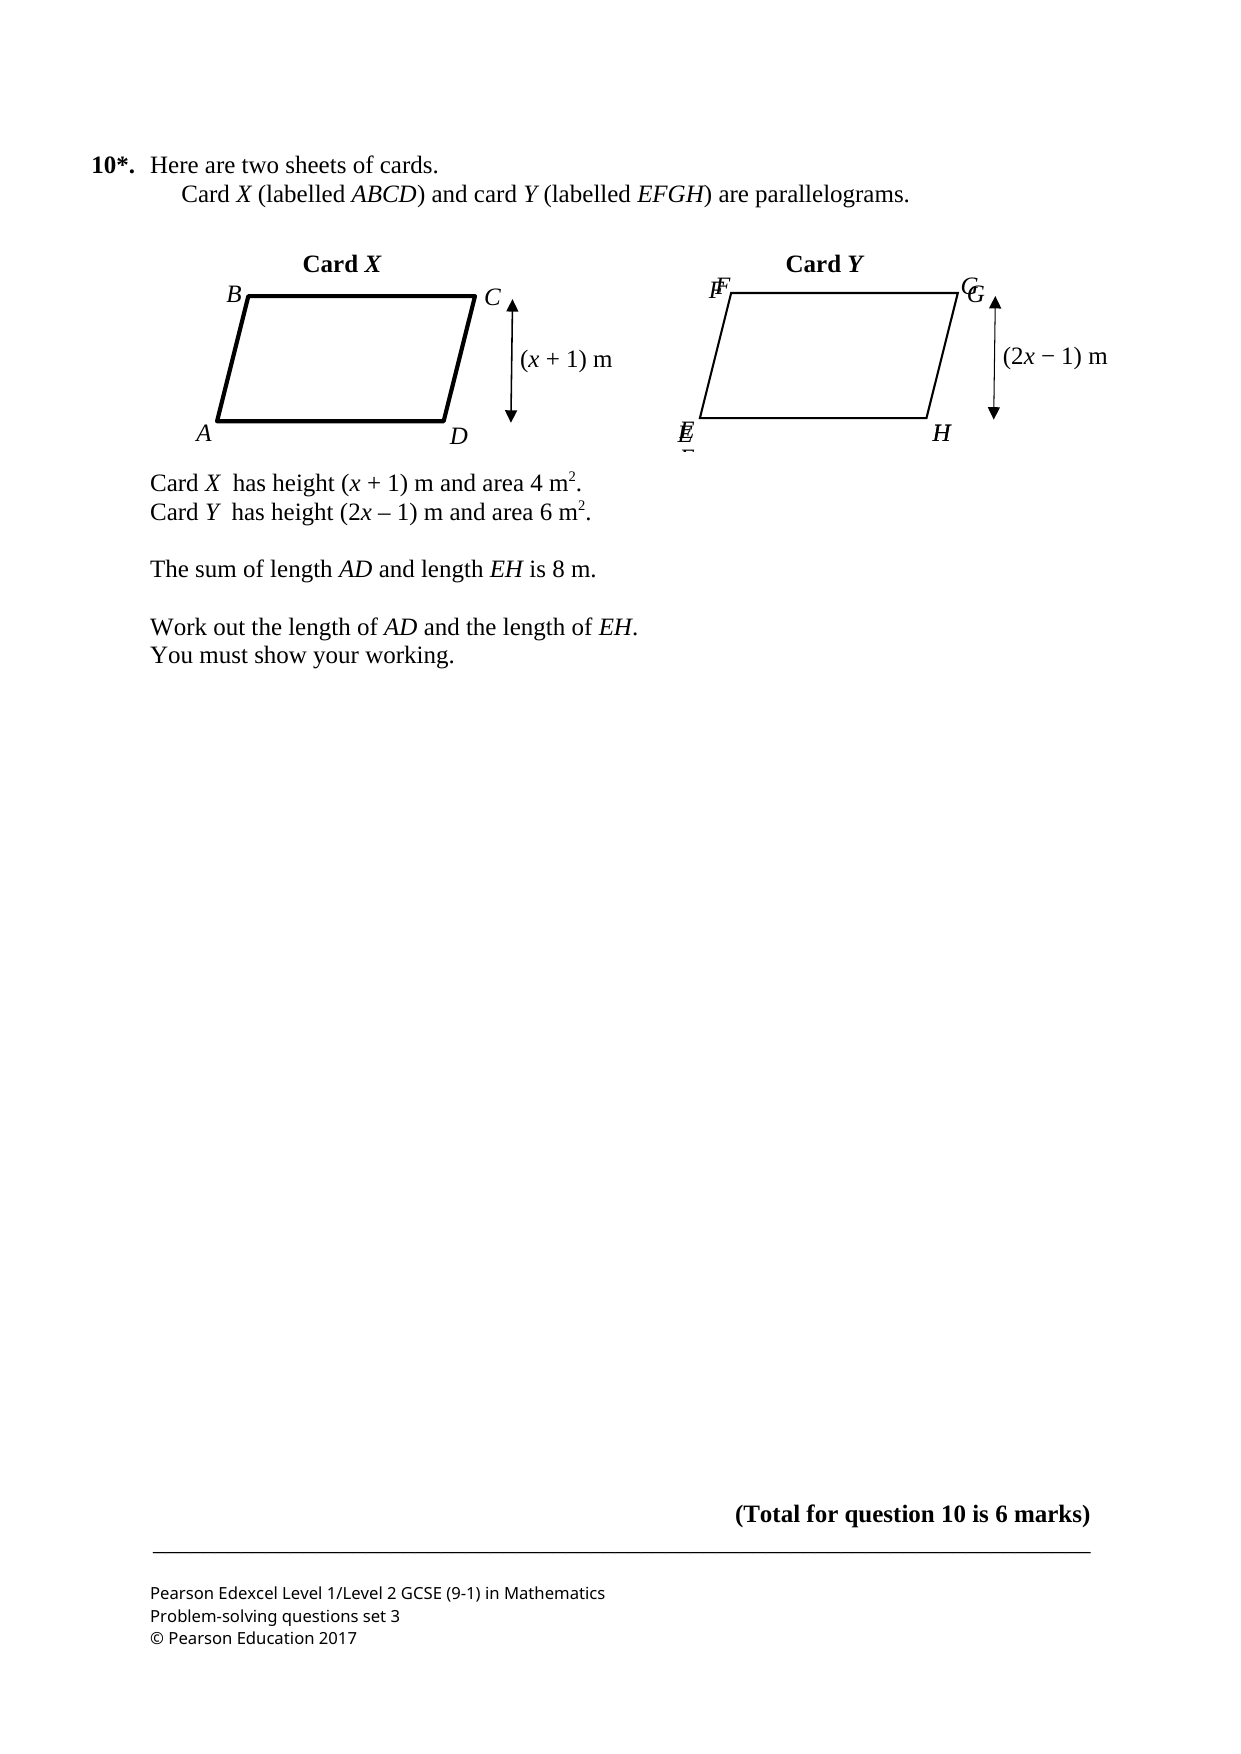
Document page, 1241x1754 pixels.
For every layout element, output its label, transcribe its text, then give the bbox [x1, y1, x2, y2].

text Work out the length of AD and the length of EH. [150, 612, 1090, 641]
text You must show your working. [150, 641, 1090, 669]
text (Total for question 10 is 6 marks) [150, 1499, 1090, 1527]
text Card X has height (x + 1) m and area 4 m2. [150, 468, 1090, 497]
text Card Y has height (2x – 1) m and area 6 m2. [150, 497, 1090, 526]
text ___________________________________________________________________________ [150, 1527, 1090, 1556]
text 10*. Here are two sheets of cards. [91, 150, 1090, 179]
text The sum of length AD and length EH is 8 m. [150, 554, 1090, 583]
text Card X (labelled ABCD) and card Y (labelled EFGH) are parallelograms. [150, 179, 1090, 207]
